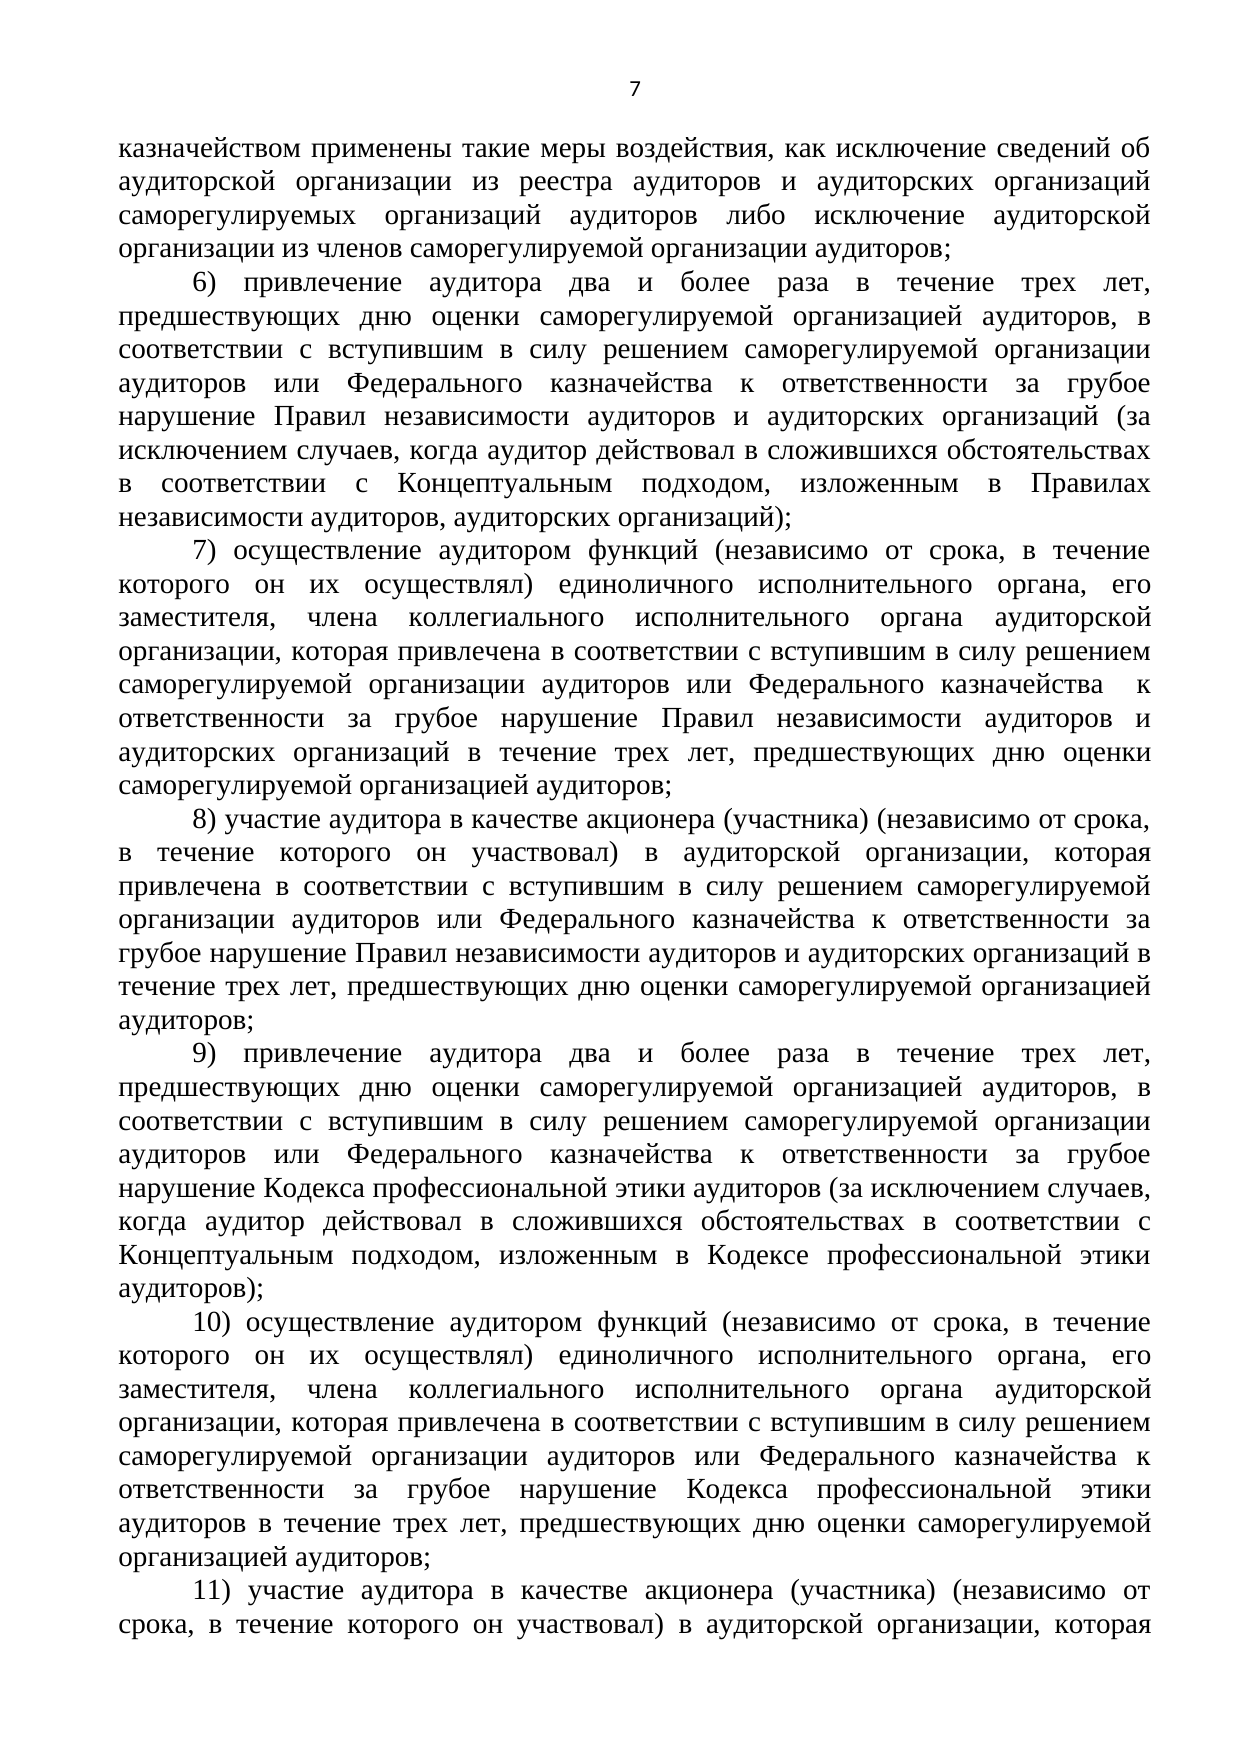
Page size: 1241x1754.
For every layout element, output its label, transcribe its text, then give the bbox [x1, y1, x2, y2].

text 10) осуществление аудитором функций (независимо от срока, в течение которого он их осуществлял) единоличного исполнительного органа, его заместителя, члена коллегиального исполнительного органа аудиторской организации, которая привлечена в соответствии с вступившим в силу решением саморегулируемой организации аудиторов или Федерального казначейства к ответственности за грубое нарушение Кодекса профессиональной этики аудиторов в течение трех лет, предшествующих дню оценки саморегулируемой организацией аудиторов; [118, 1304, 1152, 1572]
text 7) осуществление аудитором функций (независимо от срока, в течение которого он их осуществлял) единоличного исполнительного органа, его заместителя, члена коллегиального исполнительного органа аудиторской организации, которая привлечена в соответствии с вступившим в силу решением саморегулируемой организации аудиторов или Федерального казначейства к ответственности за грубое нарушение Правил независимости аудиторов и аудиторских организаций в течение трех лет, предшествующих дню оценки саморегулируемой организацией аудиторов; [118, 532, 1152, 801]
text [118, 1572, 1152, 1639]
text 8) участие аудитора в качестве акционера (участника) (независимо от срока, в течение которого он участвовал) в аудиторской организации, которая привлечена в соответствии с вступившим в силу решением саморегулируемой организации аудиторов или Федерального казначейства к ответственности за грубое нарушение Правил независимости аудиторов и аудиторских организаций в течение трех лет, предшествующих дню оценки саморегулируемой организацией аудиторов; [118, 801, 1152, 1036]
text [118, 130, 1152, 264]
text 9) привлечение аудитора два и более раза в течение трех лет, предшествующих дню оценки саморегулируемой организацией аудиторов, в соответствии с вступившим в силу решением саморегулируемой организации аудиторов или Федерального казначейства к ответственности за грубое нарушение Кодекса профессиональной этики аудиторов (за исключением случаев, когда аудитор действовал в сложившихся обстоятельствах в соответствии с Концептуальным подходом, изложенным в Кодексе профессиональной этики аудиторов); [118, 1036, 1152, 1304]
text 6) привлечение аудитора два и более раза в течение трех лет, предшествующих дню оценки саморегулируемой организацией аудиторов, в соответствии с вступившим в силу решением саморегулируемой организации аудиторов или Федерального казначейства к ответственности за грубое нарушение Правил независимости аудиторов и аудиторских организаций (за исключением случаев, когда аудитор действовал в сложившихся обстоятельствах в соответствии с Концептуальным подходом, изложенным в Правилах независимости аудиторов, аудиторских организаций); [118, 264, 1152, 532]
